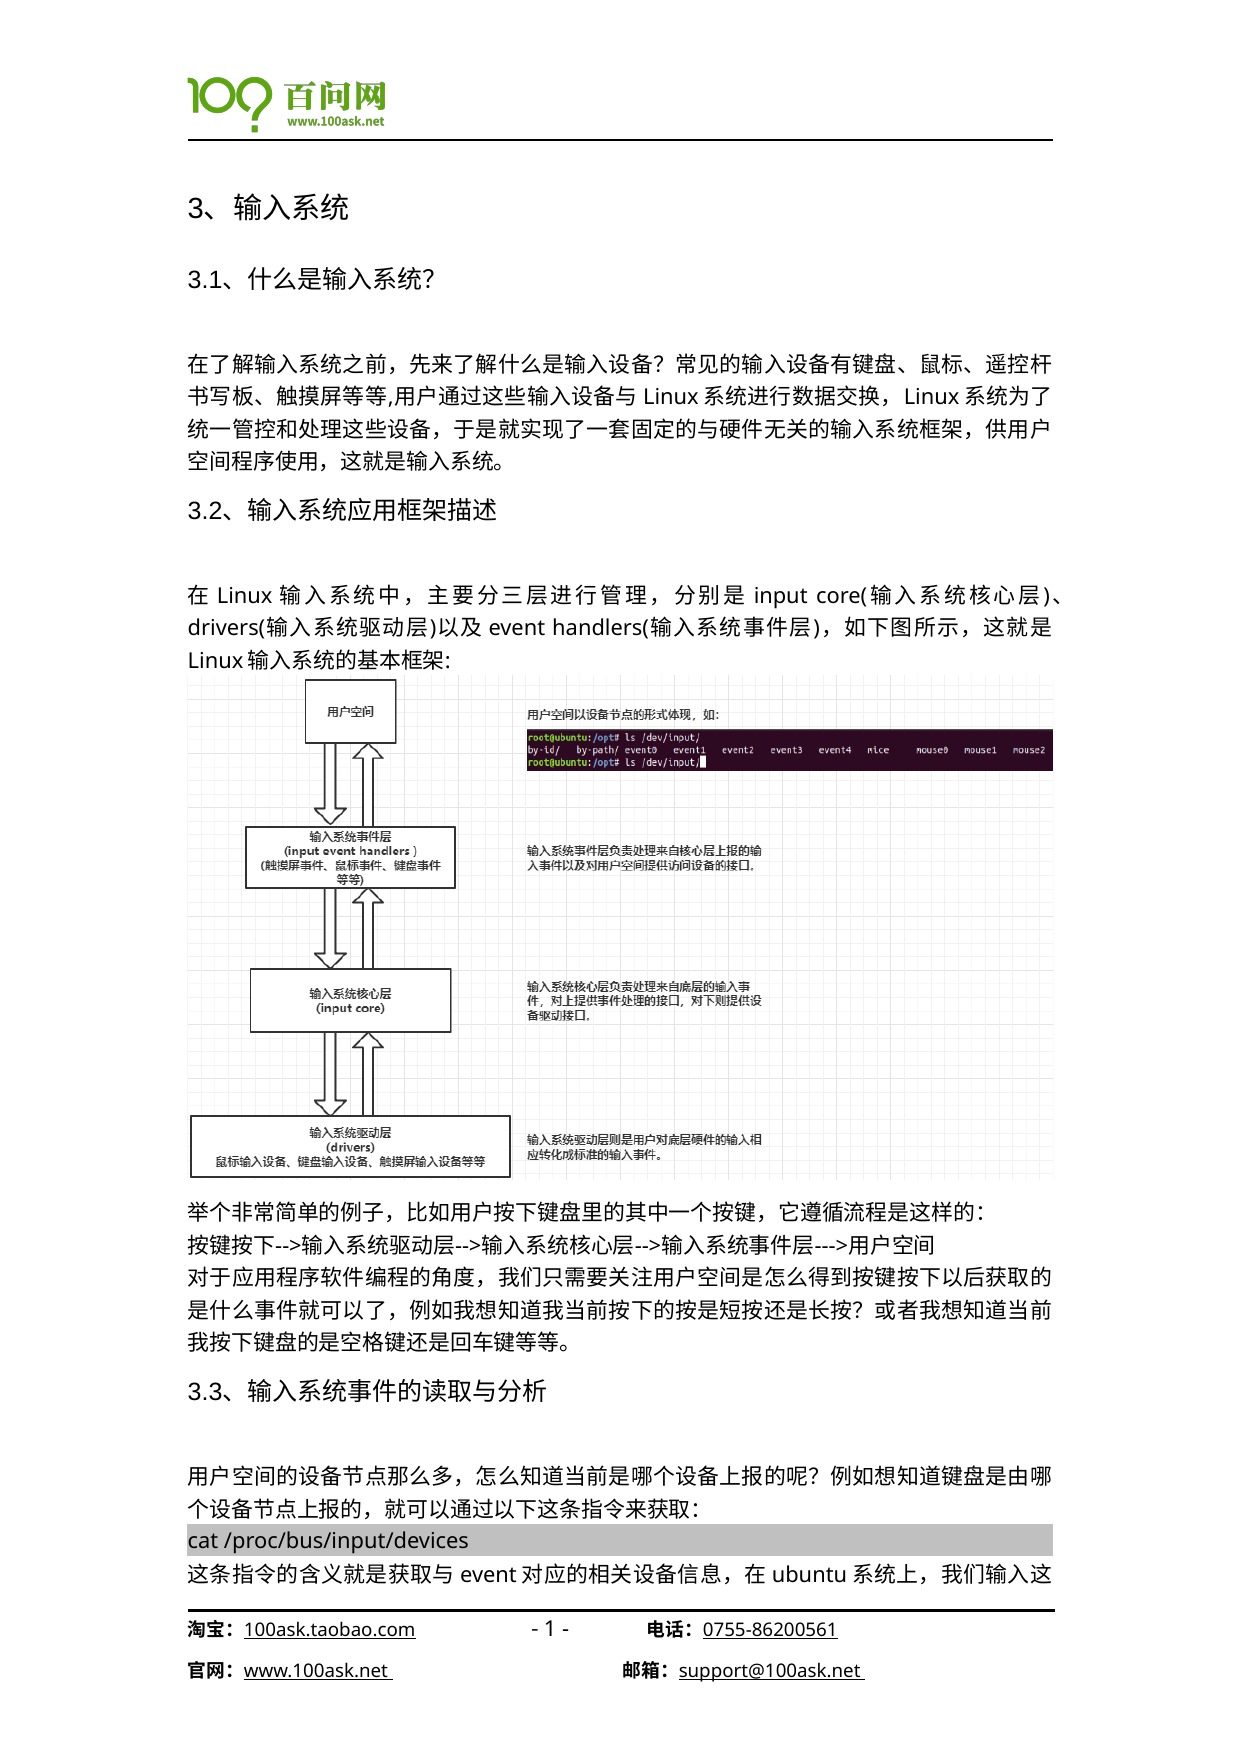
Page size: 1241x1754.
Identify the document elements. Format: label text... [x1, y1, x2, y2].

text 举个非常简单的例子，比如用户按下键盘里的其中一个按键，它遵循流程是这样的： [187, 1195, 1053, 1227]
picture [187, 675, 1054, 1180]
subtitle 输入系统 [187, 174, 1053, 239]
text cat /proc/bus/input/devices [187, 1524, 1053, 1556]
picture [187, 77, 386, 138]
text 对于应用程序软件编程的角度，我们只需要关注用户空间是怎么得到按键按下以后获取的是什么事件就可以了，例如我想知道我当前按下的按是短按还是长按？或者我想知道当前我按下键盘的是空格键还是回车键等等。 [187, 1260, 1053, 1357]
text 在Linux输入系统中，主要分三层进行管理，分别是input core(输入系统核心层)、drivers(输入系统驱动层)以及event handlers(输入系统事件层)，如下图所示，这就是Linux输入系统的基本框架: [187, 577, 1053, 675]
subtitle 3.1、什么是输入系统？ [187, 245, 1053, 310]
text 用户空间的设备节点那么多，怎么知道当前是哪个设备上报的呢？例如想知道键盘是由哪个设备节点上报的，就可以通过以下这条指令来获取： [187, 1459, 1053, 1524]
text 在了解输入系统之前，先来了解什么是输入设备？常见的输入设备有键盘、鼠标、遥控杆、书写板、触摸屏等等,用户通过这些输入设备与Linux系统进行数据交换，Linux系统为了统一管控和处理这些设备，于是就实现了一套固定的与硬件无关的输入系统框架，供用户空间程序使用，这就是输入系统。 [187, 346, 1053, 476]
subtitle 3.2、输入系统应用框架描述 [187, 476, 1053, 541]
subtitle 3.3、输入系统事件的读取与分析 [187, 1357, 1053, 1422]
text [187, 1556, 1053, 1589]
text 按键按下-->输入系统驱动层-->输入系统核心层-->输入系统事件层--->用户空间 [187, 1227, 1053, 1260]
